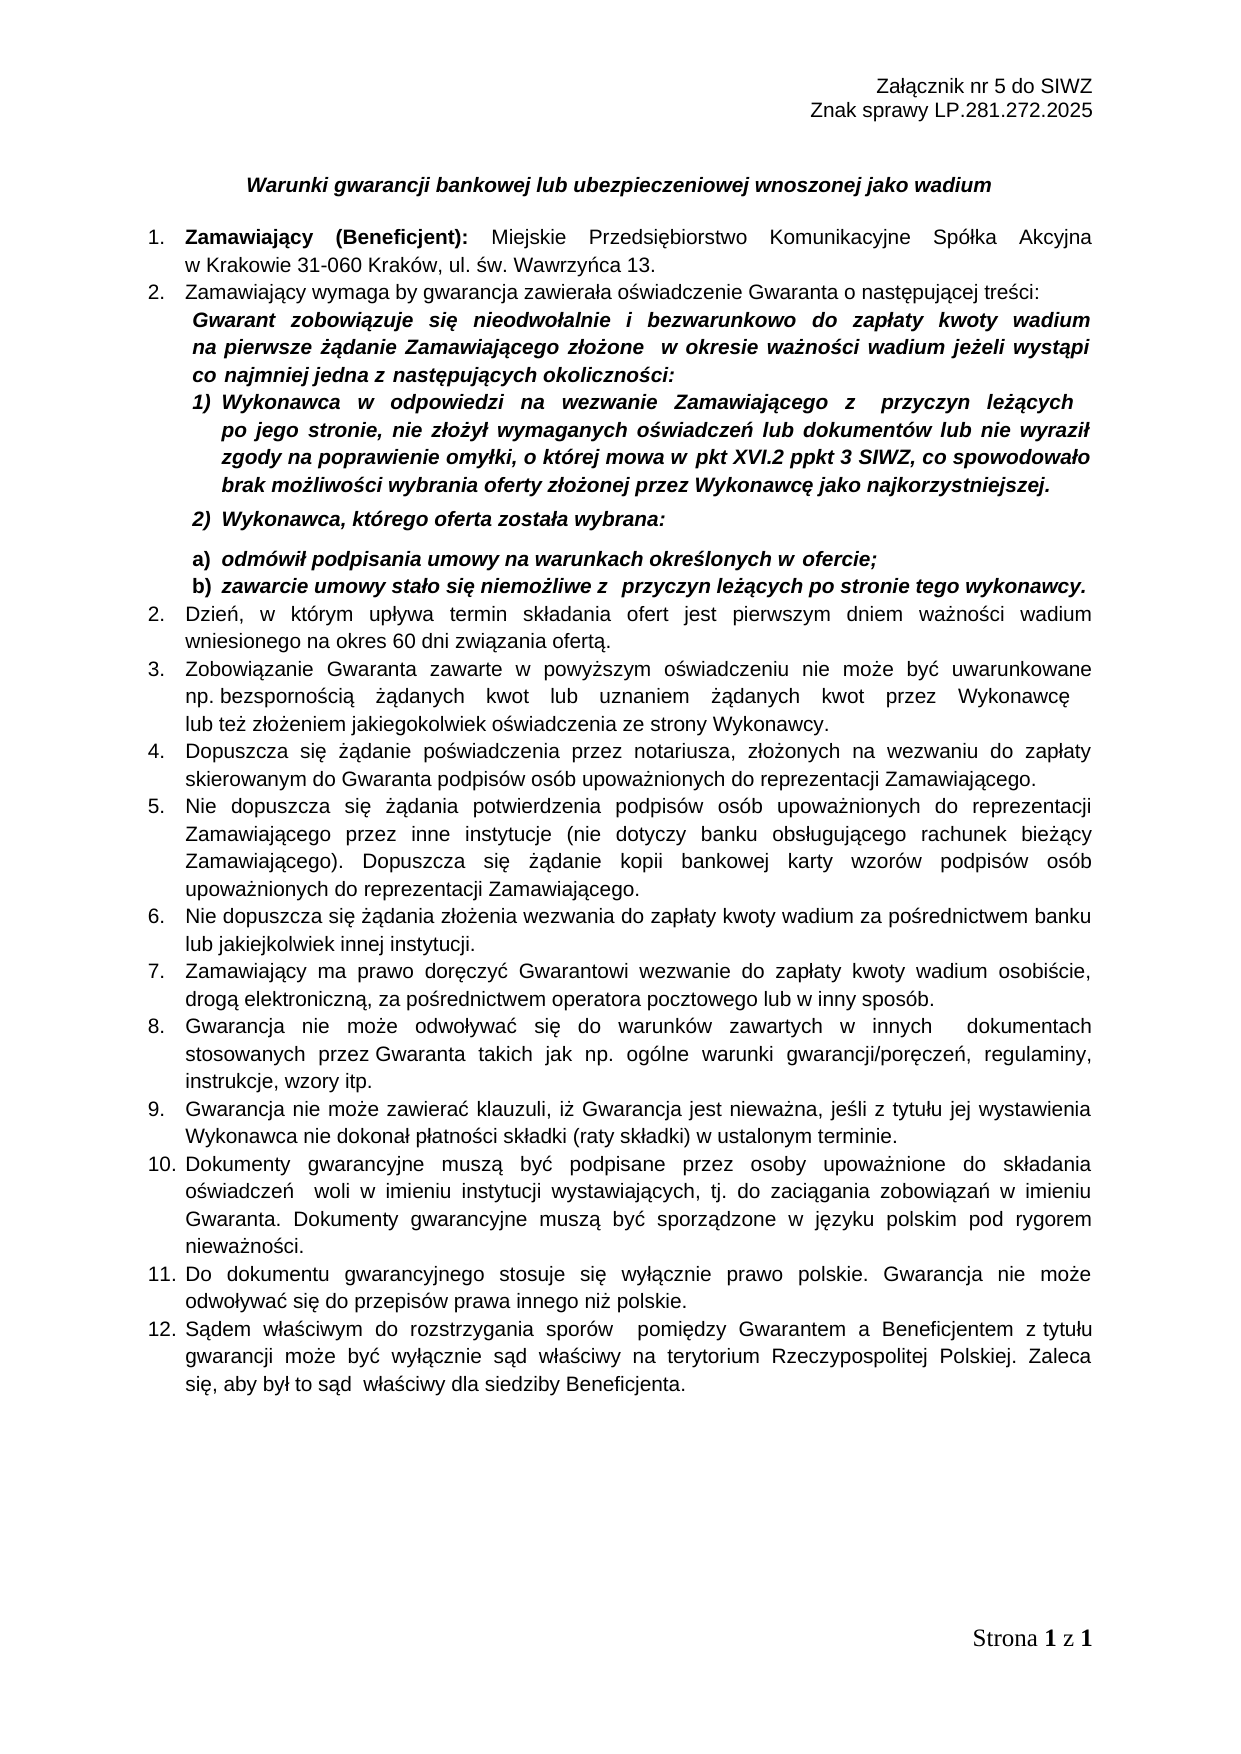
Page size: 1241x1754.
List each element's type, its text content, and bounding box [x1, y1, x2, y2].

list Gwarancja nie może zawierać klauzuli, iż Gwarancja jest nieważna, jeśli z tytułu jej wystawienia Wykonawca nie dokonał płatności składki (raty składki) w ustalonym terminie. [148, 1096, 1093, 1148]
list Dopuszcza się żądanie poświadczenia przez notariusza, złożonych na wezwaniu do zapłaty skierowanym do Gwaranta podpisów osób upoważnionych do reprezentacji Zamawiającego. [148, 739, 1093, 790]
list Zamawiający wymaga by gwarancja zawierała oświadczenie Gwaranta o następującej treści: [148, 280, 1093, 304]
list Nie dopuszcza się żądania potwierdzenia podpisów osób upoważnionych do reprezentacji Zamawiającego przez inne instytucje (nie dotyczy banku obsługującego rachunek bieżący Zamawiającego). Dopuszcza się żądanie kopii bankowej karty wzorów podpisów osób upoważnionych do reprezentacji Zamawiającego. [148, 794, 1093, 900]
list Dzień, w którym upływa termin składania ofert jest pierwszym dniem ważności wadium wniesionego na okres 60 dni związania ofertą. [148, 601, 1093, 653]
list Wykonawca, którego oferta została wybrana: [192, 506, 1093, 530]
list Zamawiający (Beneficjent): Miejskie Przedsiębiorstwo Komunikacyjne Spółka Akcyjna w Krakowie 31-060 Kraków, ul. św. Wawrzyńca 13. [148, 225, 1093, 277]
list Dokumenty gwarancyjne muszą być podpisane przez osoby upoważnione do składania oświadczeń woli w imieniu instytucji wystawiających, tj. do zaciągania zobowiązań w imieniu Gwaranta. Dokumenty gwarancyjne muszą być sporządzone w języku polskim pod rygorem nieważności. [148, 1151, 1093, 1258]
list Nie dopuszcza się żądania złożenia wezwania do zapłaty kwoty wadium za pośrednictwem banku lub jakiejkolwiek innej instytucji. [148, 904, 1093, 955]
list Sądem właściwym do rozstrzygania sporów pomiędzy Gwarantem a Beneficjentem z tytułu gwarancji może być wyłącznie sąd właściwy na terytorium Rzeczypospolitej Polskiej. Zaleca się, aby był to sąd właściwy dla siedziby Beneficjenta. [148, 1316, 1093, 1395]
list odmówił podpisania umowy na warunkach określonych w ofercie; [192, 546, 1093, 570]
list Zamawiający ma prawo doręczyć Gwarantowi wezwanie do zapłaty kwoty wadium osobiście, drogą elektroniczną, za pośrednictwem operatora pocztowego lub w inny sposób. [148, 959, 1093, 1010]
list Do dokumentu gwarancyjnego stosuje się wyłącznie prawo polskie. Gwarancja nie może odwoływać się do przepisów prawa innego niż polskie. [148, 1261, 1093, 1313]
list zawarcie umowy stało się niemożliwe z przyczyn leżących po stronie tego wykonawcy. [192, 574, 1093, 598]
list Zobowiązanie Gwaranta zawarte w powyższym oświadczeniu nie może być uwarunkowane np. bezspornością żądanych kwot lub uznaniem żądanych kwot przez Wykonawcę lub też złożeniem jakiegokolwiek oświadczenia ze strony Wykonawcy. [148, 656, 1093, 735]
list Gwarancja nie może odwoływać się do warunków zawartych w innych dokumentach stosowanych przez Gwaranta takich jak np. ogólne warunki gwarancji/poręczeń, regulaminy, instrukcje, wzory itp. [148, 1014, 1093, 1093]
text Gwarant zobowiązuje się nieodwołalnie i bezwarunkowo do zapłaty kwoty wadium na pierwsze żądanie Zamawiającego złożone w okresie ważności wadium jeżeli wystąpi co najmniej jedna z następujących okoliczności: [192, 308, 1093, 387]
text Warunki gwarancji bankowej lub ubezpieczeniowej wnoszonej jako wadium [148, 173, 1093, 197]
list Wykonawca w odpowiedzi na wezwanie Zamawiającego z przyczyn leżących po jego stronie, nie złożył wymaganych oświadczeń lub dokumentów lub nie wyraził zgody na poprawienie omyłki, o której mowa w pkt XVI.2 ppkt 3 SIWZ, co spowodowało brak możliwości wybrania oferty złożonej przez Wykonawcę jako najkorzystniejszej. [192, 390, 1093, 497]
